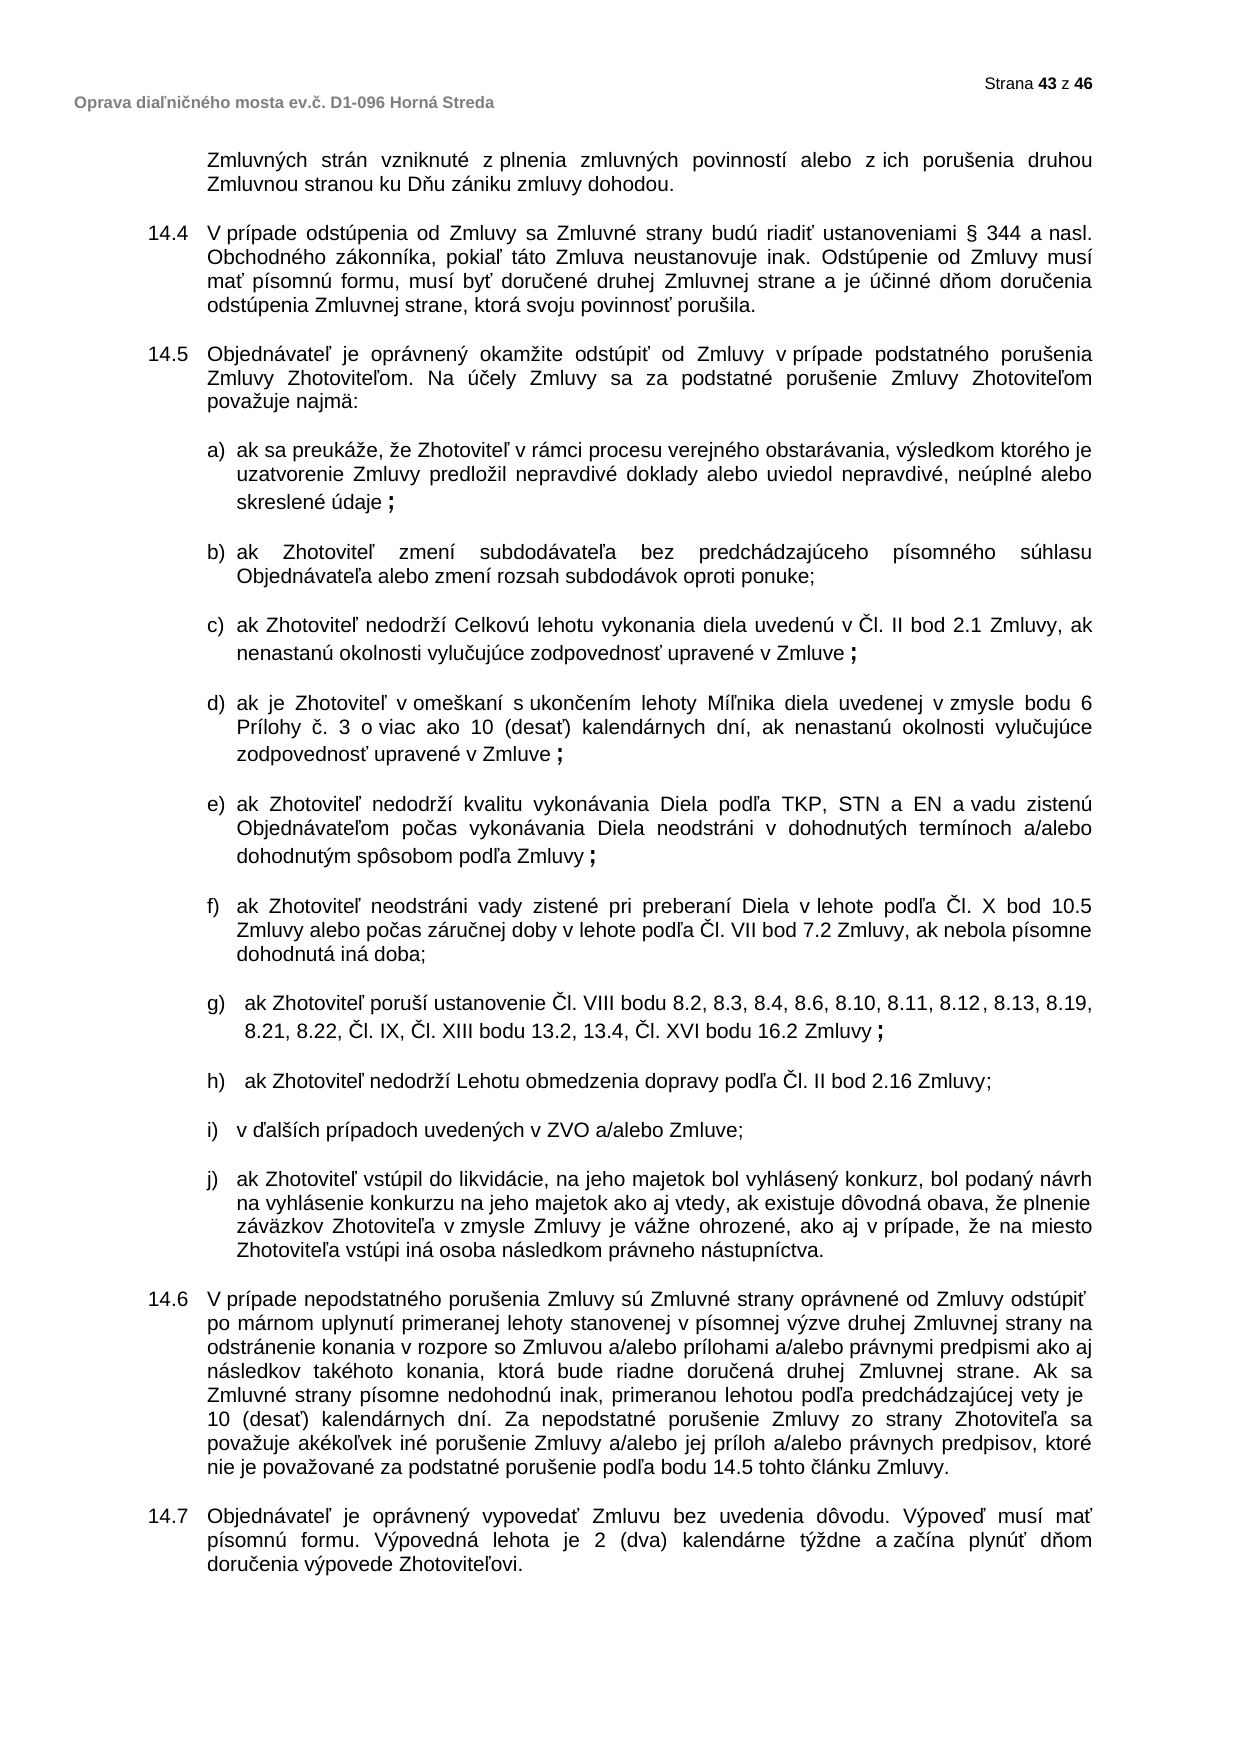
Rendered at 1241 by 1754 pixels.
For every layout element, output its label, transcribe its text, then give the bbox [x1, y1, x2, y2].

list ak Zhotoviteľ neodstráni vady zistené pri preberaní Diela v lehote podľa Čl. X bod 10.5 Zmluvy alebo počas záručnej doby v lehote podľa Čl. VII bod 7.2 Zmluvy, ak nebola písomne dohodnutá iná doba; [207, 894, 1093, 966]
list ak Zhotoviteľ nedodrží Celkovú lehotu vykonania diela uvedenú v Čl. II bod 2.1 Zmluvy, ak nenastanú okolnosti vylučujúce zodpovednosť upravené v Zmluveꓼ [207, 613, 1093, 666]
list Objednávateľ je oprávnený okamžite odstúpiť od Zmluvy v prípade podstatného porušenia Zmluvy Zhotoviteľom. Na účely Zmluvy sa za podstatné porušenie Zmluvy Zhotoviteľom považuje najmä: [148, 341, 1093, 413]
list ak Zhotoviteľ nedodrží kvalitu vykonávania Diela podľa TKP, STN a EN a vadu zistenú Objednávateľom počas vykonávania Diela neodstráni v dohodnutých termínoch a/alebo dohodnutým spôsobom podľa Zmluvyꓼ [207, 792, 1093, 869]
list V prípade odstúpenia od Zmluvy sa Zmluvné strany budú riadiť ustanoveniami § 344 a nasl. Obchodného zákonníka, pokiaľ táto Zmluva neustanovuje inak. Odstúpenie od Zmluvy musí mať písomnú formu, musí byť doručené druhej Zmluvnej strane a je účinné dňom doručenia odstúpenia Zmluvnej strane, ktorá svoju povinnosť porušila. [148, 221, 1093, 316]
list ak Zhotoviteľ nedodrží Lehotu obmedzenia dopravy podľa Čl. II bod 2.16 Zmluvy; [207, 1068, 1093, 1092]
list ak sa preukáže, že Zhotoviteľ v rámci procesu verejného obstarávania, výsledkom ktorého je uzatvorenie Zmluvy predložil nepravdivé doklady alebo uviedol nepravdivé, neúplné alebo skreslené údajeꓼ [207, 438, 1093, 515]
list ak je Zhotoviteľ v omeškaní s ukončením lehoty Míľnika diela uvedenej v zmysle bodu 6 Prílohy č. 3 o viac ako 10 (desať) kalendárnych dní, ak nenastanú okolnosti vylučujúce zodpovednosť upravené v Zmluveꓼ [207, 691, 1093, 767]
list ak Zhotoviteľ zmení subdodávateľa bez predchádzajúceho písomného súhlasu Objednávateľa alebo zmení rozsah subdodávok oproti ponuke; [207, 540, 1093, 588]
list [148, 148, 1093, 196]
list ak Zhotoviteľ poruší ustanovenie Čl. VIII bodu 8.2, 8.3, 8.4, 8.6, 8.10, 8.11, 8.12, 8.13, 8.19, 8.21, 8.22, Čl. IX, Čl. XIII bodu 13.2, 13.4, Čl. XVI bodu 16.2 Zmluvyꓼ [207, 991, 1093, 1043]
list v ďalších prípadoch uvedených v ZVO a/alebo Zmluve; [207, 1117, 1093, 1141]
list ak Zhotoviteľ vstúpil do likvidácie, na jeho majetok bol vyhlásený konkurz, bol podaný návrh na vyhlásenie konkurzu na jeho majetok ako aj vtedy, ak existuje dôvodná obava, že plnenie záväzkov Zhotoviteľa v zmysle Zmluvy je vážne ohrozené, ako aj v prípade, že na miesto Zhotoviteľa vstúpi iná osoba následkom právneho nástupníctva. [207, 1166, 1093, 1262]
list Objednávateľ je oprávnený vypovedať Zmluvu bez uvedenia dôvodu. Výpoveď musí mať písomnú formu. Výpovedná lehota je 2 (dva) kalendárne týždne a začína plynúť dňom doručenia výpovede Zhotoviteľovi. [148, 1504, 1093, 1576]
list V prípade nepodstatného porušenia Zmluvy sú Zmluvné strany oprávnené od Zmluvy odstúpiť po márnom uplynutí primeranej lehoty stanovenej v písomnej výzve druhej Zmluvnej strany na odstránenie konania v rozpore so Zmluvou a/alebo prílohami a/alebo právnymi predpismi ako aj následkov takéhoto konania, ktorá bude riadne doručená druhej Zmluvnej strane. Ak sa Zmluvné strany písomne nedohodnú inak, primeranou lehotou podľa predchádzajúcej vety je 10 (desať) kalendárnych dní. Za nepodstatné porušenie Zmluvy zo strany Zhotoviteľa sa považuje akékoľvek iné porušenie Zmluvy a/alebo jej príloh a/alebo právnych predpisov, ktoré nie je považované za podstatné porušenie podľa bodu 14.5 tohto článku Zmluvy. [148, 1287, 1093, 1479]
